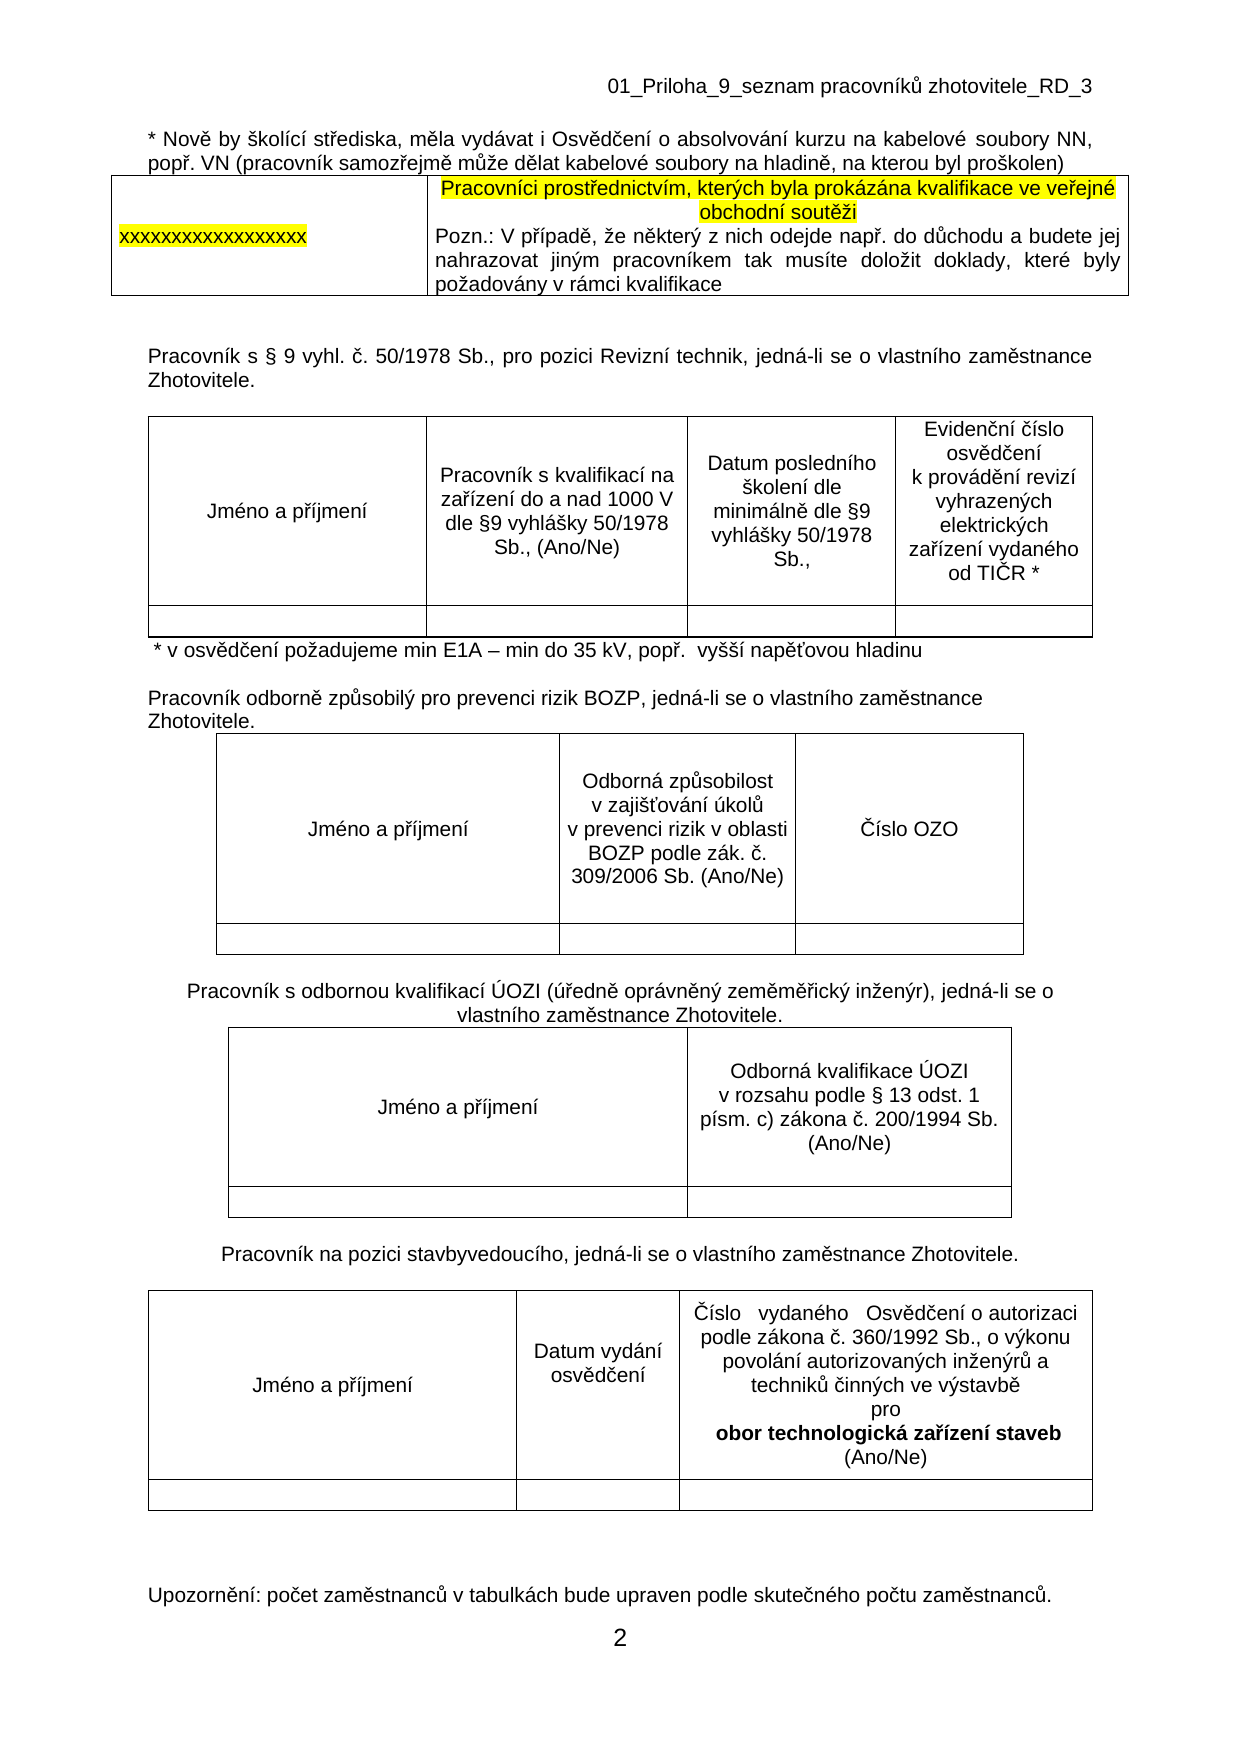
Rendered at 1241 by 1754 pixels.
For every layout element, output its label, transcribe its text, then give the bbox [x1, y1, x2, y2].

text * Nově by školící střediska, měla vydávat i Osvědčení o absolvování kurzu na kabelové soubory NN, popř. VN (pracovník samozřejmě může dělat kabelové soubory na hladině, na kterou byl proškolen) [148, 127, 1092, 174]
table_cell [217, 924, 559, 954]
table_cell [560, 924, 795, 954]
text Pracovník s odbornou kvalifikací ÚOZI (úředně oprávněný zeměměřický inženýr), jedná-li se o vlastního zaměstnance Zhotovitele. [148, 979, 1092, 1027]
table_header Jméno a příjmení [149, 1291, 516, 1479]
table_header Odborná kvalifikace ÚOZI v rozsahu podle § 13 odst. 1 písm. c) zákona č. 200/1994 Sb. (Ano/Ne) [688, 1028, 1011, 1186]
table_header Datum vydání osvědčení [517, 1291, 679, 1479]
table_cell [149, 606, 426, 636]
text Pracovník s § 9 vyhl. č. 50/1978 Sb., pro pozici Revizní technik, jedná-li se o vlastního zaměstnance Zhotovitele. [148, 344, 1092, 392]
table_header Jméno a příjmení [229, 1028, 687, 1186]
table_header Číslo vydaného Osvědčení o autorizaci podle zákona č. 360/1992 Sb., o výkonu povolání autorizovaných inženýrů a techniků činných ve výstavbě pro obor technologická zařízení staveb (Ano/Ne) [680, 1291, 1092, 1479]
table_cell [229, 1187, 687, 1217]
table_header xxxxxxxxxxxxxxxxxx [112, 176, 427, 295]
table_header Jméno a příjmení [217, 734, 559, 922]
table_cell [796, 924, 1023, 954]
table_header Jméno a příjmení [149, 417, 426, 605]
text * v osvědčení požadujeme min E1A – min do 35 kV, popř. vyšší napěťovou hladinu [148, 638, 1092, 661]
table_header Evidenční číslo osvědčení k provádění revizí vyhrazených elektrických zařízení vydaného od TIČR * [896, 417, 1092, 605]
table_header Odborná způsobilost v zajišťování úkolů v prevenci rizik v oblasti BOZP podle zák. č. 309/2006 Sb. (Ano/Ne) [560, 734, 795, 922]
table_cell [688, 1187, 1011, 1217]
text Pracovník odborně způsobilý pro prevenci rizik BOZP, jedná-li se o vlastního zaměstnance Zhotovitele. [148, 685, 1092, 733]
table_header Číslo OZO [796, 734, 1023, 922]
table_header Pracovníci prostřednictvím, kterých byla prokázána kvalifikace ve veřejné obchodní soutěži Pozn.: V případě, že některý z nich odejde např. do důchodu a budete jej nahrazovat jiným pracovníkem tak musíte doložit doklady, které byly požadovány v rámci kvalifikace [428, 176, 1128, 295]
table_cell [427, 606, 687, 636]
table_header Datum posledního školení dle minimálně dle §9 vyhlášky 50/1978 Sb., [688, 417, 895, 605]
table_cell [517, 1480, 679, 1510]
table_cell [680, 1480, 1092, 1510]
text Upozornění: počet zaměstnanců v tabulkách bude upraven podle skutečného počtu zaměstnanců. [148, 1583, 1092, 1607]
table_cell [688, 606, 895, 636]
table_cell [896, 606, 1092, 636]
table_cell [149, 1480, 516, 1510]
table_header Pracovník s kvalifikací na zařízení do a nad 1000 V dle §9 vyhlášky 50/1978 Sb., (Ano/Ne) [427, 417, 687, 605]
text Pracovník na pozici stavbyvedoucího, jedná-li se o vlastního zaměstnance Zhotovitele. [148, 1242, 1092, 1266]
